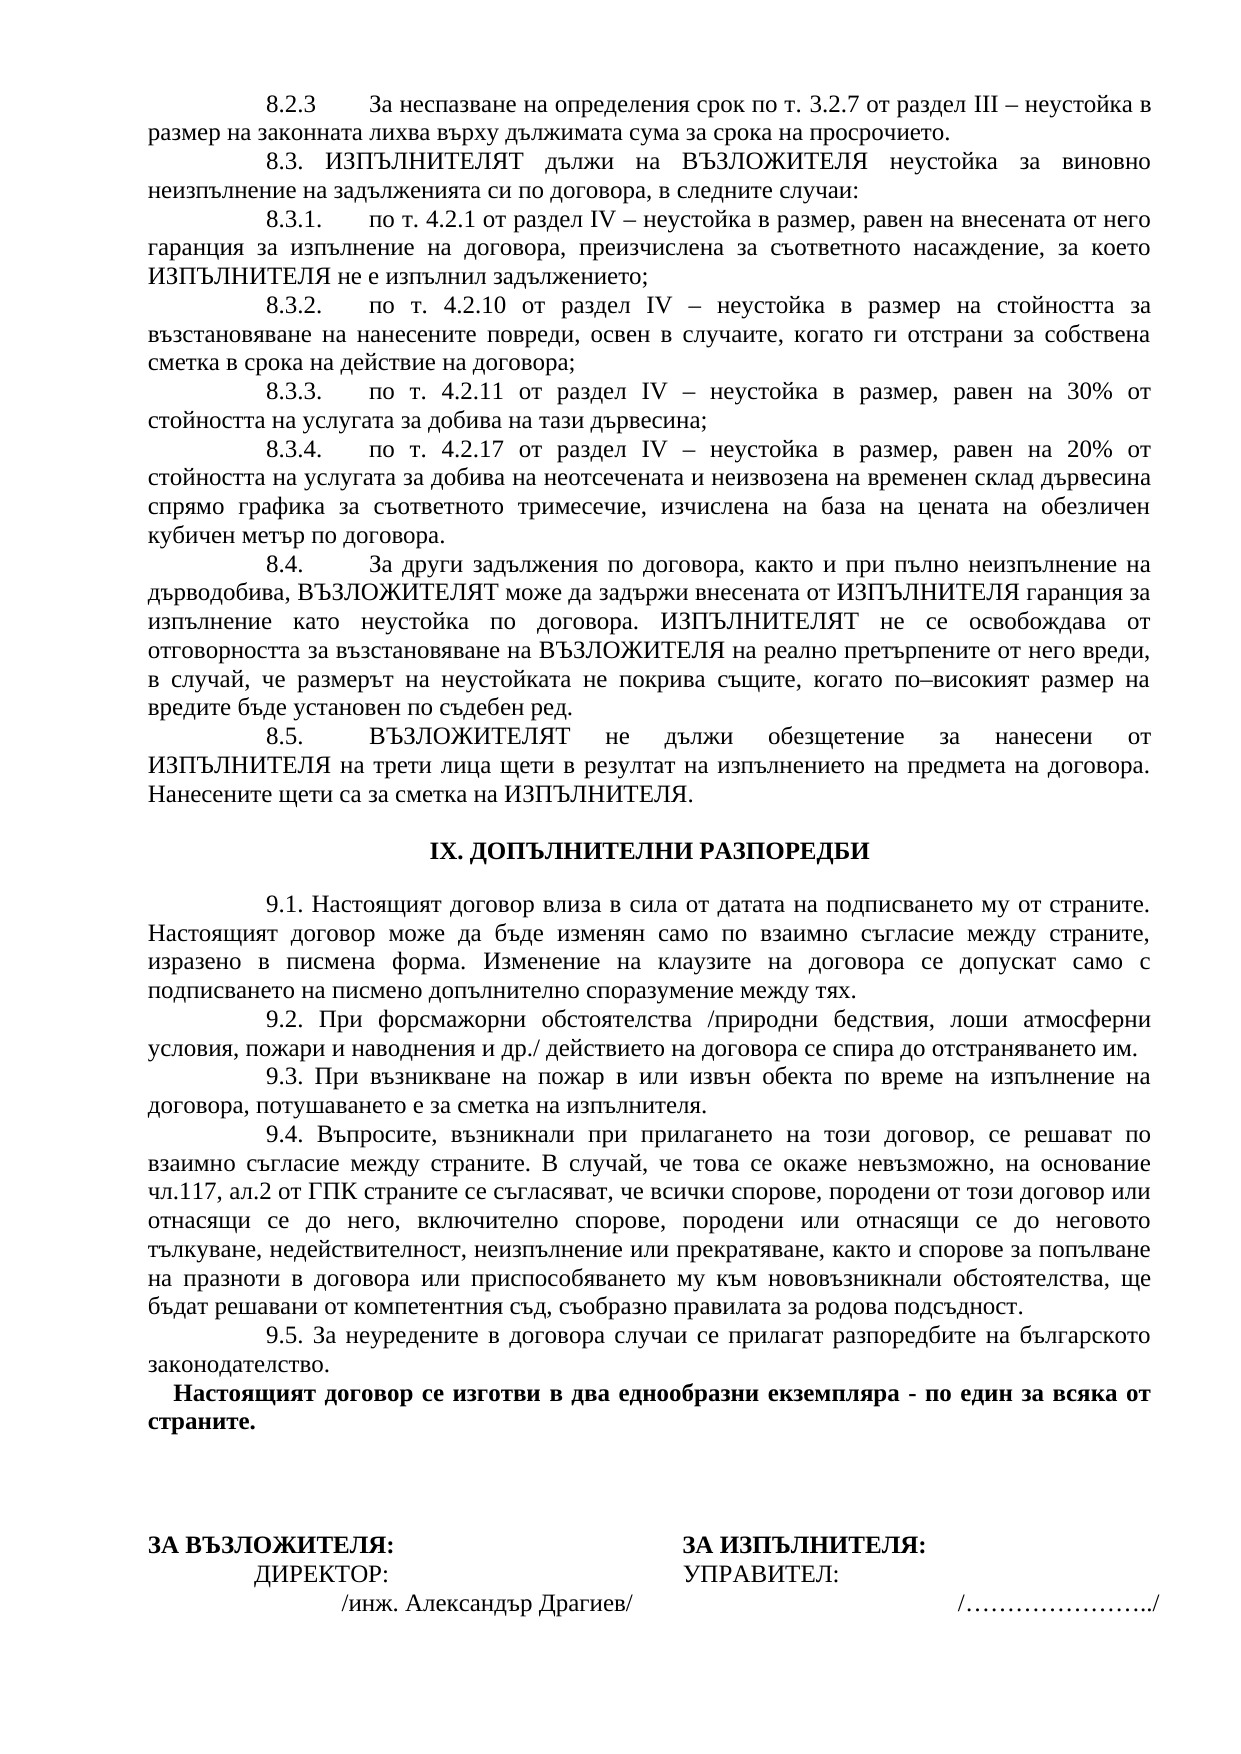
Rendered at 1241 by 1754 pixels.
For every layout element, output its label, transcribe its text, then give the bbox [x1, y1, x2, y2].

subtitle IХ. ДОПЪЛНИТЕЛНИ РАЗПОРЕДБИ [148, 836, 1152, 865]
subtitle ЗА ВЪЗЛОЖИТЕЛЯ: ЗА ИЗПЪЛНИТЕЛЯ: [148, 1530, 1152, 1559]
list по т. 4.2.10 от раздел ІV – неустойка в размер на стойността за възстановяване на нанесените повреди, освен в случаите, когато ги отстрани за собствена сметка в срока на действие на договора; [148, 290, 1152, 376]
text 9.5. За неуредените в договора случаи се прилагат разпоредбите на българското законодателство. [148, 1320, 1152, 1378]
text 9.3. При възникване на пожар в или извън обекта по време на изпълнение на договора, потушаването е за сметка на изпълнителя. [148, 1061, 1152, 1119]
text Настоящият договор се изготви в два еднообразни екземпляра - по един за всяка от страните. [148, 1378, 1152, 1435]
list по т. 4.2.11 от раздел ІV – неустойка в размер, равен на 30% от стойността на услугата за добива на тази дървесина; [148, 376, 1152, 434]
text /инж. Александър Драгиев/ /…………………../ [148, 1588, 1163, 1616]
text 9.2. При форсмажорни обстоятелства /природни бедствия, лоши атмосферни условия, пожари и наводнения и др./ действието на договора се спира до отстраняването им. [148, 1004, 1152, 1061]
text 9.1. Настоящият договор влиза в сила от датата на подписването му от страните. Настоящият договор може да бъде изменян само по взаимно съгласие между страните, изразено в писмена форма. Изменение на клаузите на договора се допускат само с подписването на писмено допълнително споразумение между тях. [148, 889, 1152, 1004]
list по т. 4.2.1 от раздел ІV – неустойка в размер, равен на внесената от него гаранция за изпълнение на договора, преизчислена за съответното насаждение, за което ИЗПЪЛНИТЕЛЯ не е изпълнил задължението; [148, 204, 1152, 290]
list За други задължения по договора, както и при пълно неизпълнение на дърводобива, ВЪЗЛОЖИТЕЛЯТ може да задържи внесената от ИЗПЪЛНИТЕЛЯ гаранция за изпълнение като неустойка по договора. ИЗПЪЛНИТЕЛЯТ не се освобождава от отговорността за възстановяване на ВЪЗЛОЖИТЕЛЯ на реално претърпените от него вреди, в случай, че размерът на неустойката не покрива същите, когато по–високият размер на вредите бъде установен по съдебен ред. [148, 549, 1152, 721]
list ВЪЗЛОЖИТЕЛЯТ не дължи обезщетение за нанесени от ИЗПЪЛНИТЕЛЯ на трети лица щети в резултат на изпълнението на предмета на договора. Нанесените щети са за сметка на ИЗПЪЛНИТЕЛЯ. [148, 721, 1152, 807]
text ДИРЕКТОР: УПРАВИТЕЛ: [148, 1559, 1152, 1588]
list За неспазване на определения срок по т. 3.2.7 от раздел IІІ – неустойка в размер на законната лихва върху дължимата сума за срока на просрочието. [148, 89, 1152, 146]
list по т. 4.2.17 от раздел ІV – неустойка в размер, равен на 20% от стойността на услугата за добива на неотсечената и неизвозена на временен склад дървесина спрямо графика за съответното тримесечие, изчислена на база на цената на обезличен кубичен метър по договора. [148, 434, 1152, 549]
text 9.4. Въпросите, възникнали при прилагането на този договор, се решават по взаимно съгласие между страните. В случай, че това се окаже невъзможно, на основание чл.117, ал.2 от ГПК страните се съгласяват, че всички спорове, породени от този договор или отнасящи се до него, включително спорове, породени или отнасящи се до неговото тълкуване, недействителност, неизпълнение или прекратяване, както и спорове за попълване на празноти в договора или приспособяването му към нововъзникнали обстоятелства, ще бъдат решавани от компетентния съд, съобразно правилата за родова подсъдност. [148, 1119, 1152, 1320]
text 8.3. ИЗПЪЛНИТЕЛЯТ дължи на ВЪЗЛОЖИТЕЛЯ неустойка за виновно неизпълнение на задълженията си по договора, в следните случаи: [148, 146, 1152, 204]
